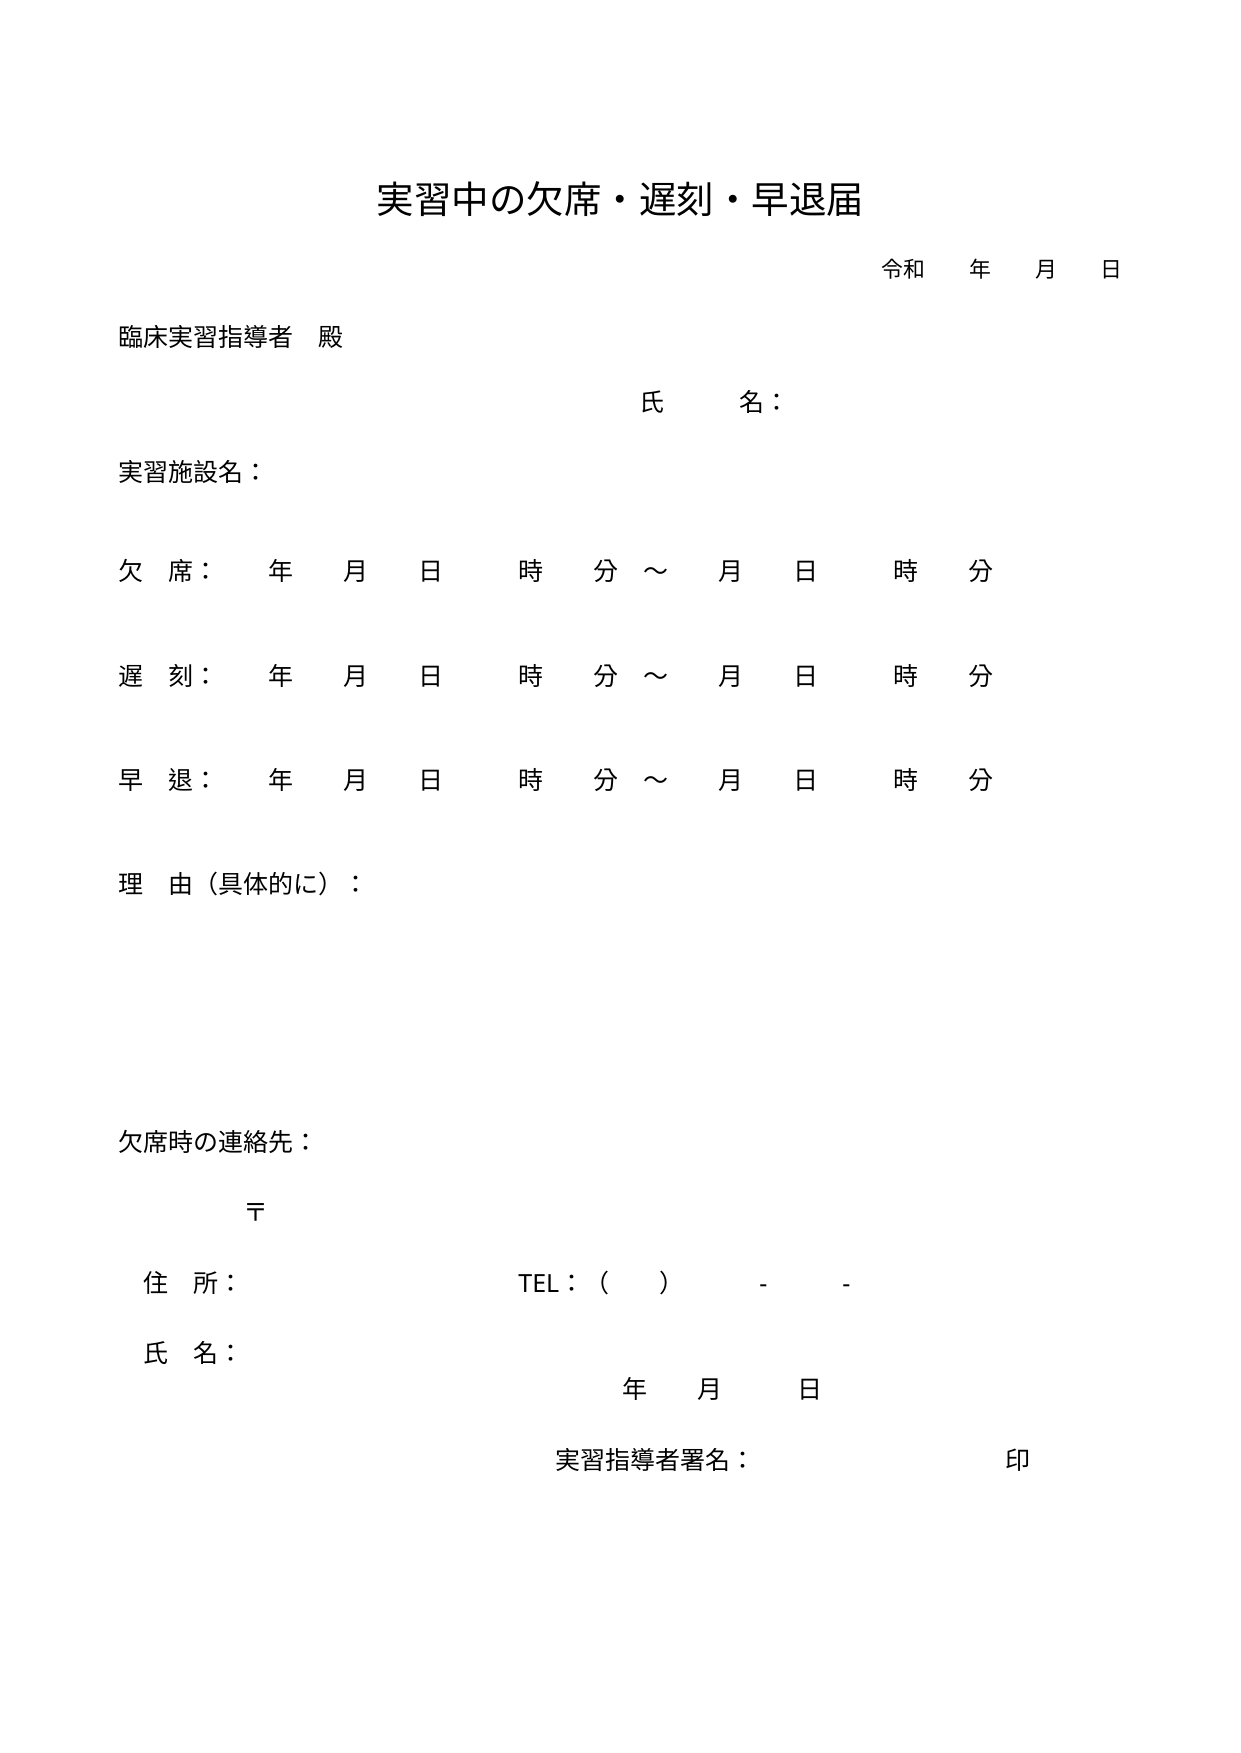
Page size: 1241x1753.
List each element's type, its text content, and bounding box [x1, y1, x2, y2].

text 実習施設名： [118, 453, 1122, 489]
text 氏 名： [118, 383, 1122, 419]
text 住 所： TEL：（ ） - - [118, 1263, 1122, 1299]
text 〒 [118, 1193, 1122, 1229]
text 年 月 日 [118, 1370, 1122, 1406]
text 臨床実習指導者 殿 [118, 318, 1122, 354]
text 氏 名： [118, 1333, 1122, 1370]
text 欠席時の連絡先： [118, 1123, 1122, 1159]
text 令和 年 月 日 [118, 252, 1122, 284]
text 理 由（具体的に）： [118, 865, 1122, 901]
text 実習中の欠席・遅刻・早退届 [118, 169, 1122, 224]
text 遅 刻： 年 月 日 時 分 〜 月 日 時 分 [118, 656, 1122, 692]
text 早 退： 年 月 日 時 分 〜 月 日 時 分 [118, 760, 1122, 797]
text 実習指導者署名： 印 [118, 1440, 1122, 1476]
text 欠 席： 年 月 日 時 分 〜 月 日 時 分 [118, 552, 1122, 588]
